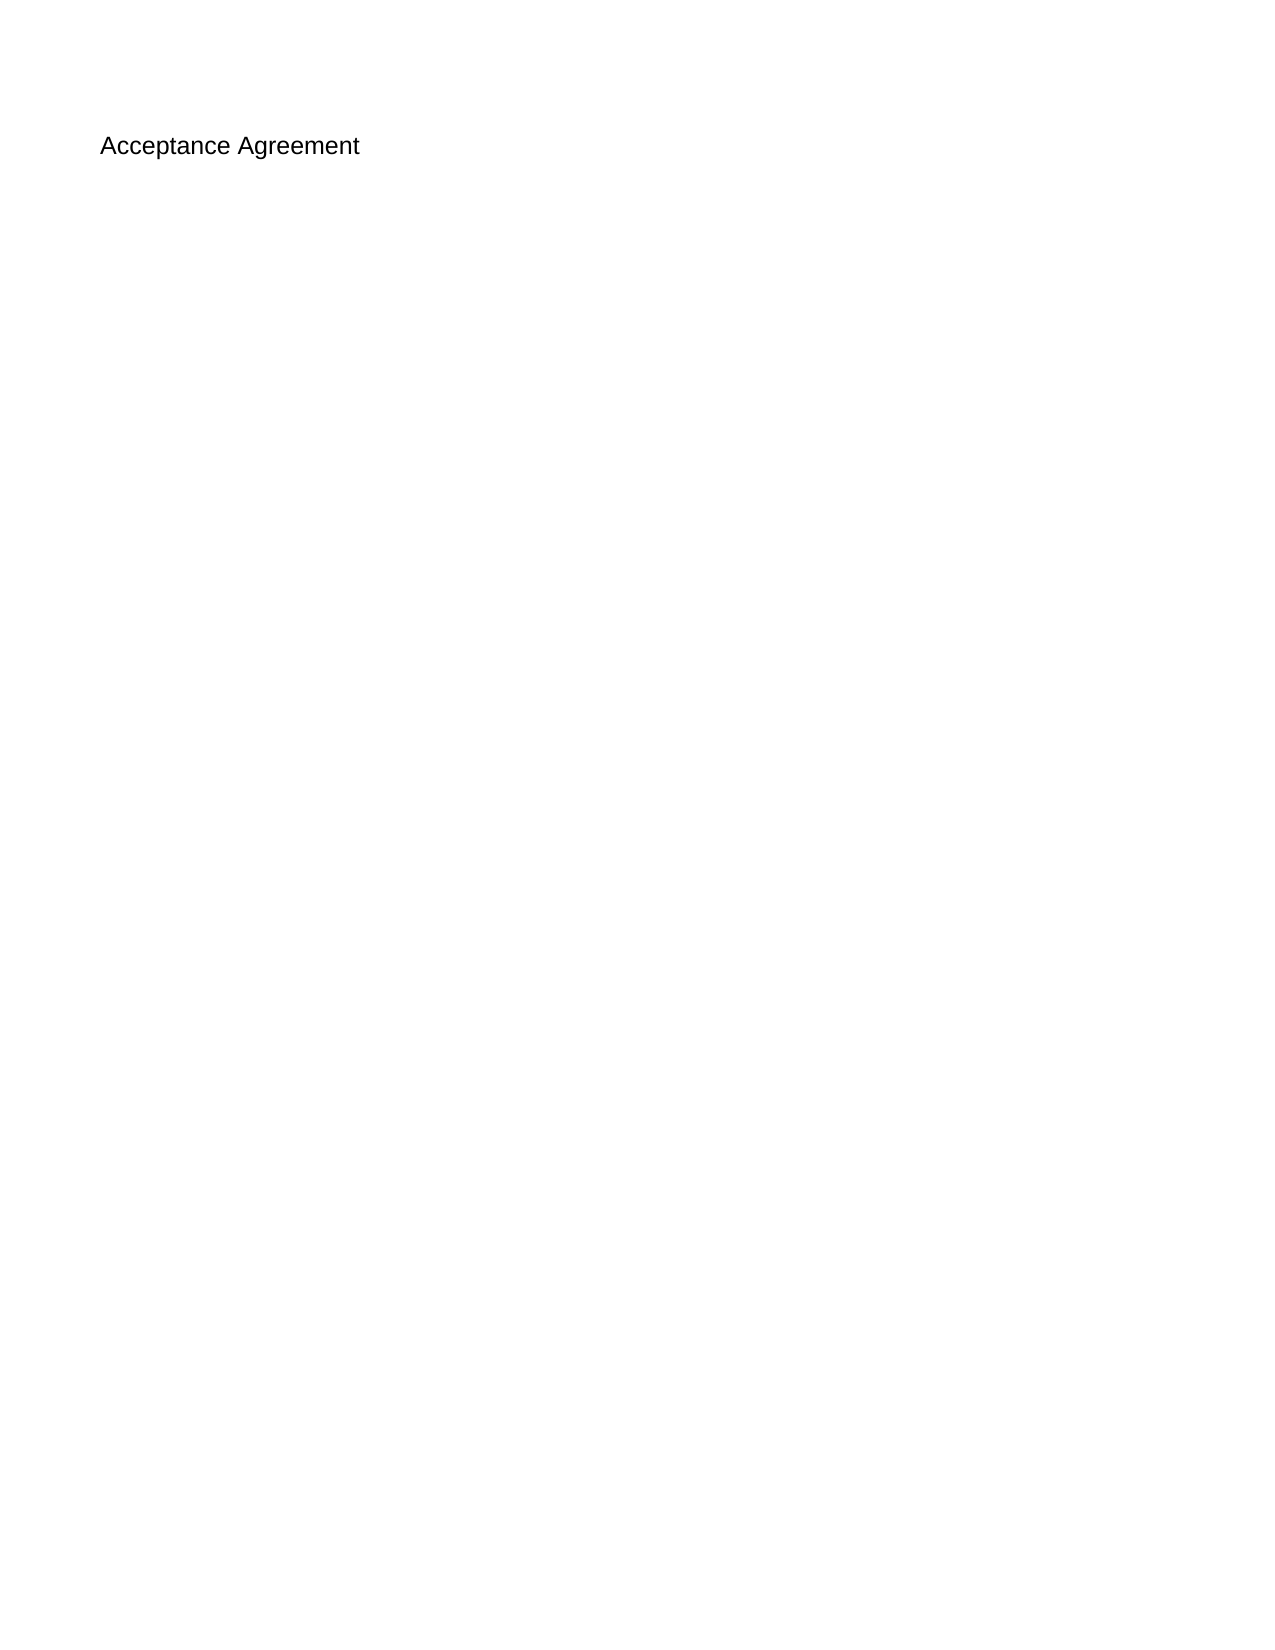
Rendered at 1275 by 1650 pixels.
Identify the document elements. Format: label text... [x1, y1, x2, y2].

text Acceptance Agreement [100, 131, 1175, 159]
